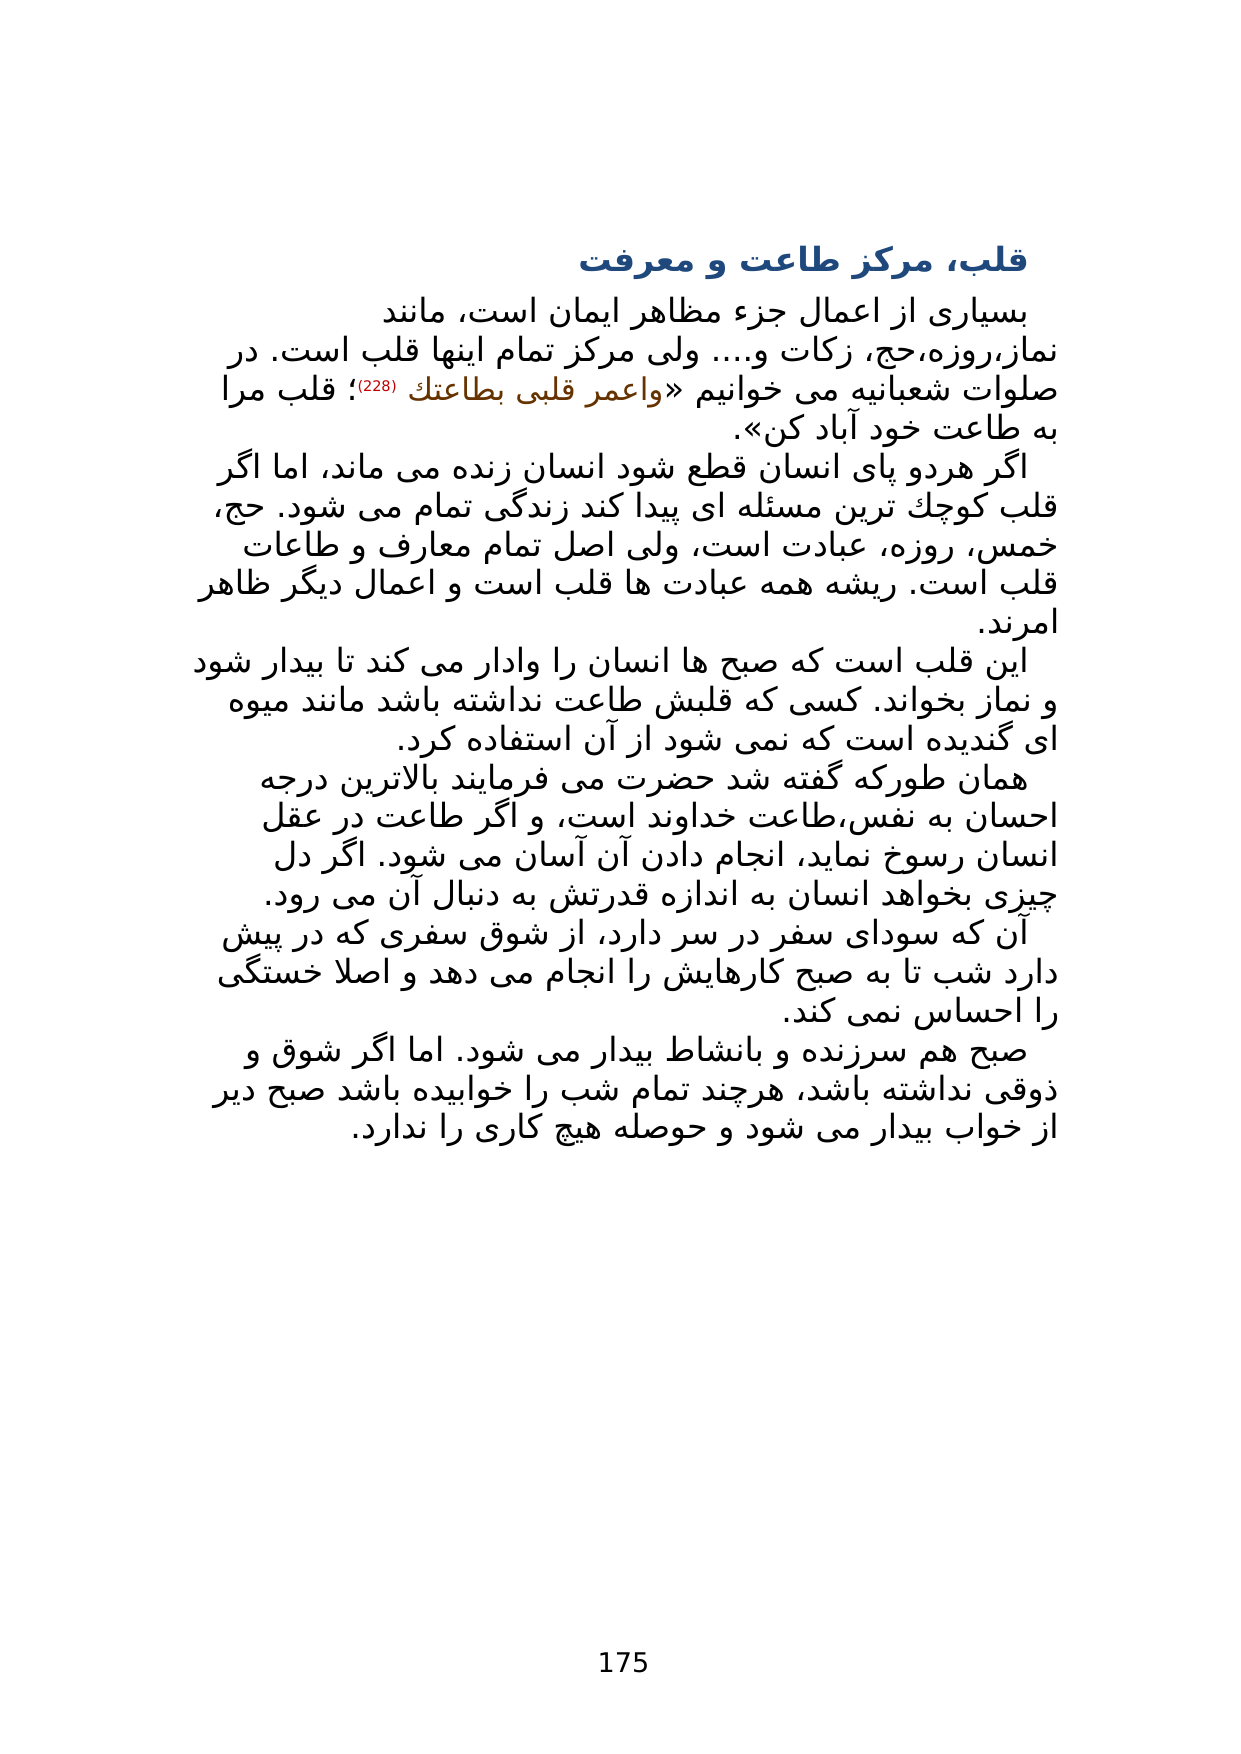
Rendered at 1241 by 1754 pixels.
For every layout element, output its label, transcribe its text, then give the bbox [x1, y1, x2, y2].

text همان طوركه گفته شد حضرت مى فرمايند بالاترين درجه احسان به نفس،طاعت خداوند است، و اگر طاعت در عقل انسان رسوخ نمايد، انجام دادن آن آسان مى شود. اگر دل چيزى بخواهد انسان به اندازه قدرتش به دنبال آن مى رود. [187, 758, 1059, 913]
text صبح هم سرزنده و بانشاط بيدار مى شود. اما اگر شوق و ذوقى نداشته باشد، هرچند تمام شب را خوابيده باشد صبح دير از خواب بيدار مى شود و حوصله هيچ كارى را ندارد. [187, 1030, 1059, 1147]
text اين قلب است كه صبح ها انسان را وادار مى كند تا بيدار شود و نماز بخواند. كسى كه قلبش طاعت نداشته باشد مانند ميوه اى گنديده است كه نمى شود از آن استفاده كرد. [187, 642, 1059, 758]
subtitle قلب، مركز طاعت و معرفت [187, 241, 1059, 279]
text آن كه سوداى سفر در سر دارد، از شوق سفرى كه در پيش دارد شب تا به صبح كارهايش را انجام مى دهد و اصلا خستگى را احساس نمى كند. [187, 913, 1059, 1030]
text بسيارى از اعمال جزء مظاهر ايمان است، مانند نماز،روزه،حج، زكات و.... ولى مركز تمام اينها قلب است. در صلوات شعبانيه مى خوانيم «واعمر قلبى بطاعتك (228)؛ قلب مرا به طاعت خود آباد كن». [187, 292, 1059, 447]
text اگر هردو پاى انسان قطع شود انسان زنده مى ماند، اما اگر قلب كوچك ترين مسئله اى پيدا كند زندگى تمام مى شود. حج، خمس، روزه، عبادت است، ولى اصل تمام معارف و طاعات قلب است. ريشه همه عبادت ها قلب است و اعمال ديگر ظاهر امرند. [187, 447, 1059, 642]
